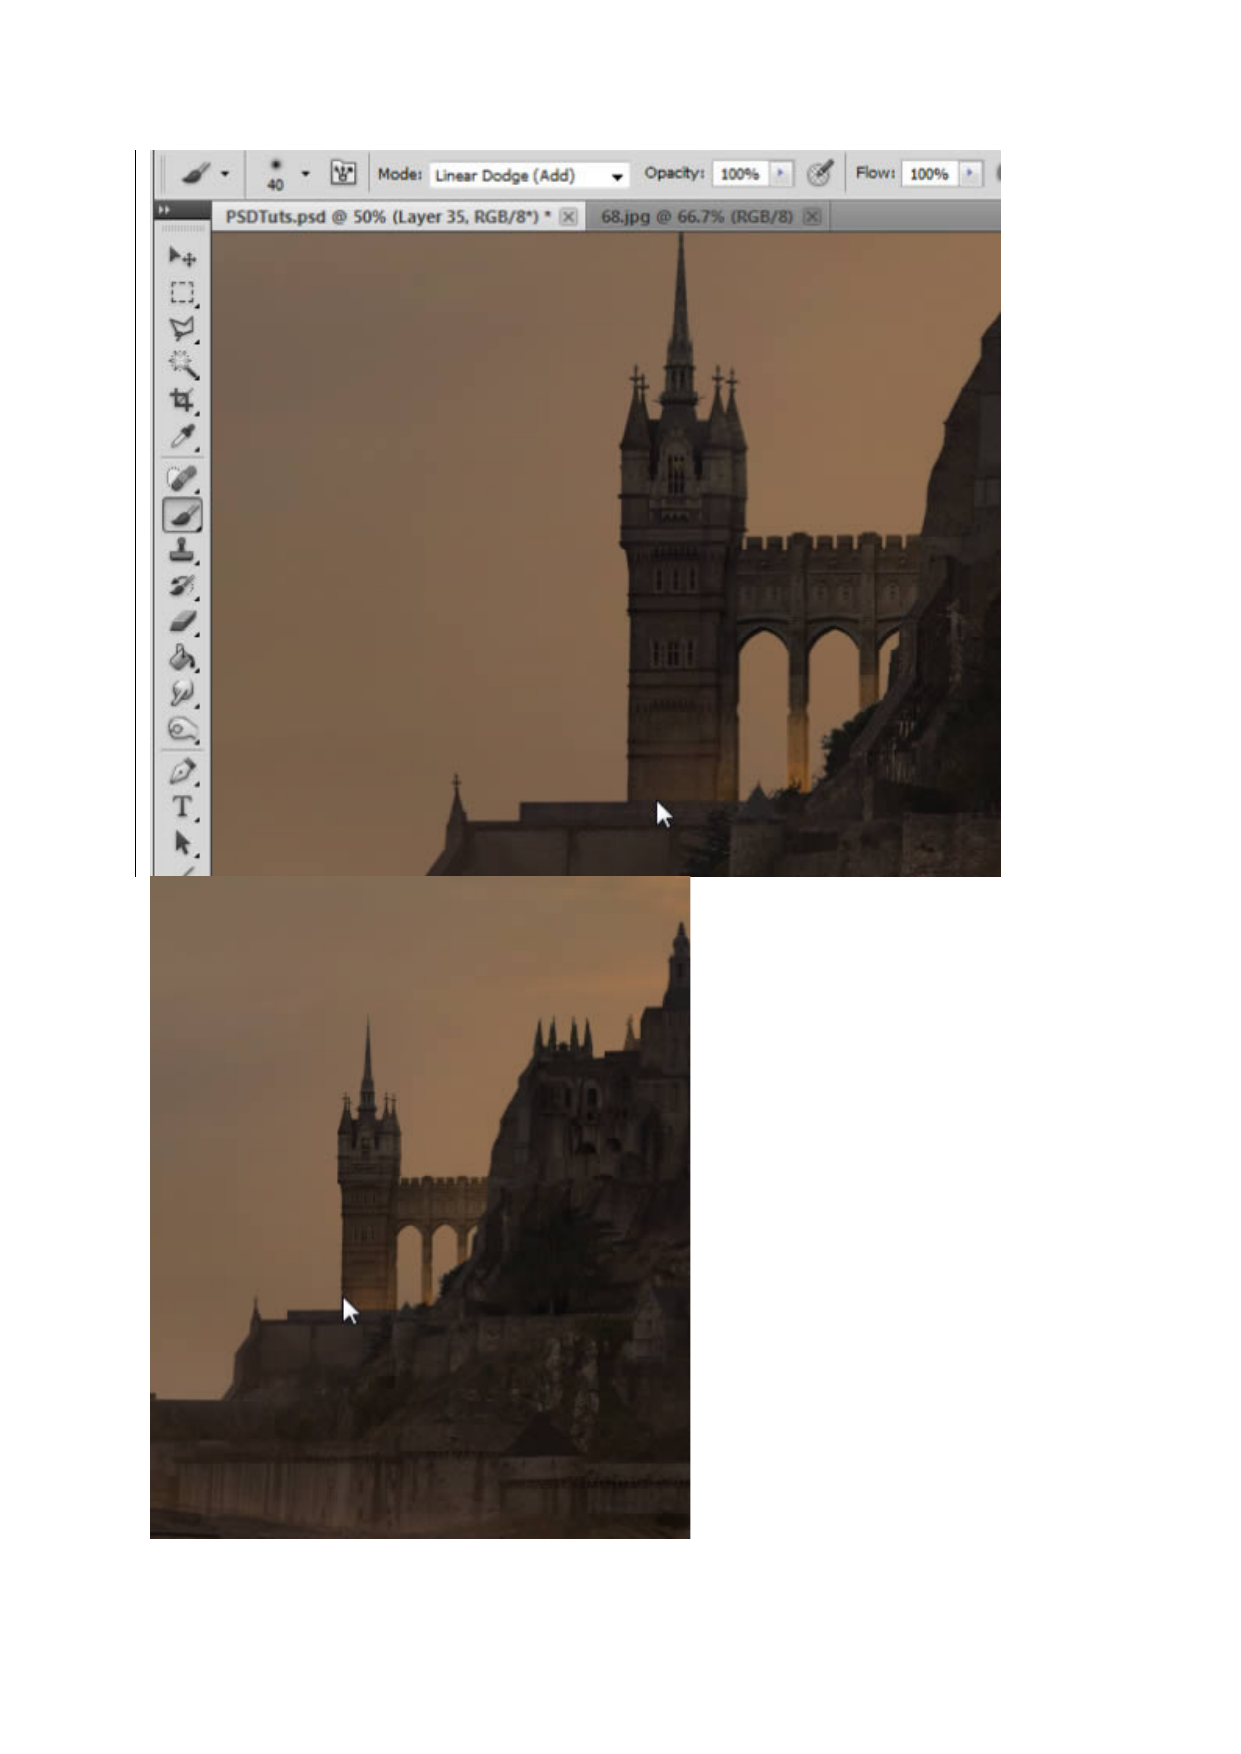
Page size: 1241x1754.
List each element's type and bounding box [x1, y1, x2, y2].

picture [150, 150, 1001, 1539]
